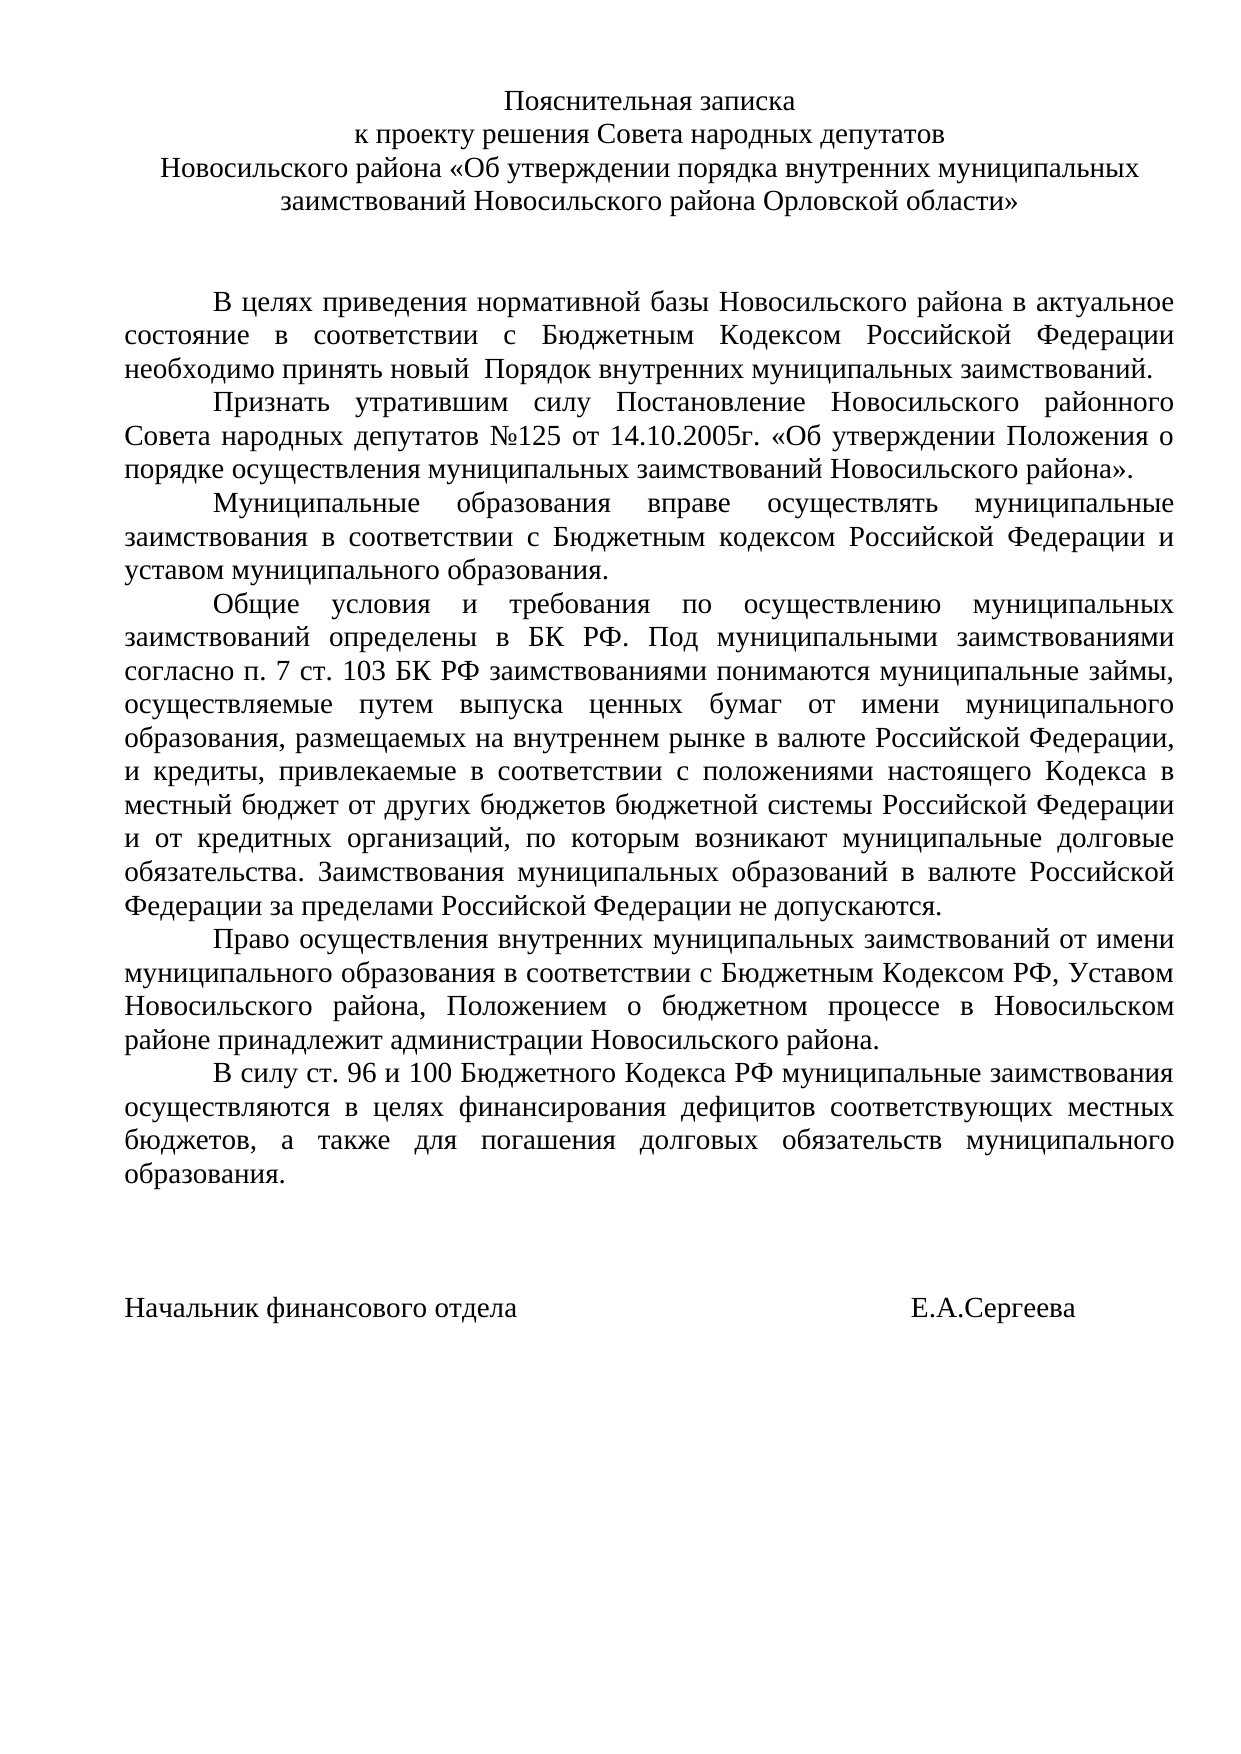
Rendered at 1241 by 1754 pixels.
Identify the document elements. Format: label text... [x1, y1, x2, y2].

text В целях приведения нормативной базы Новосильского района в актуальное состояние в соответствии с Бюджетным Кодексом Российской Федерации необходимо принять новый Порядок внутренних муниципальных заимствований. [124, 284, 1175, 384]
text В силу ст. 96 и 100 Бюджетного Кодекса РФ муниципальные заимствования осуществляются в целях финансирования дефицитов соответствующих местных бюджетов, а также для погашения долговых обязательств муниципального образования. [124, 1055, 1175, 1189]
text Муниципальные образования вправе осуществлять муниципальные заимствования в соответствии с Бюджетным кодексом Российской Федерации и уставом муниципального образования. [124, 485, 1175, 586]
text Начальник финансового отдела Е.А.Сергеева [124, 1290, 1175, 1324]
text Признать утратившим силу Постановление Новосильского районного Совета народных депутатов №125 от 14.10.2005г. «Об утверждении Положения о порядке осуществления муниципальных заимствований Новосильского района». [124, 384, 1175, 485]
text Пояснительная записка [124, 83, 1175, 116]
text Новосильского района «Об утверждении порядка внутренних муниципальных заимствований Новосильского района Орловской области» [124, 150, 1175, 217]
text к проекту решения Совета народных депутатов [124, 116, 1175, 150]
text Общие условия и требования по осуществлению муниципальных заимствований определены в БК РФ. Под муниципальными заимствованиями согласно п. 7 ст. 103 БК РФ заимствованиями понимаются муниципальные займы, осуществляемые путем выпуска ценных бумаг от имени муниципального образования, размещаемых на внутреннем рынке в валюте Российской Федерации, и кредиты, привлекаемые в соответствии с положениями настоящего Кодекса в местный бюджет от других бюджетов бюджетной системы Российской Федерации и от кредитных организаций, по которым возникают муниципальные долговые обязательства. Заимствования муниципальных образований в валюте Российской Федерации за пределами Российской Федерации не допускаются. [124, 586, 1175, 921]
text Право осуществления внутренних муниципальных заимствований от имени муниципального образования в соответствии с Бюджетным Кодексом РФ, Уставом Новосильского района, Положением о бюджетном процессе в Новосильском районе принадлежит администрации Новосильского района. [124, 921, 1175, 1055]
